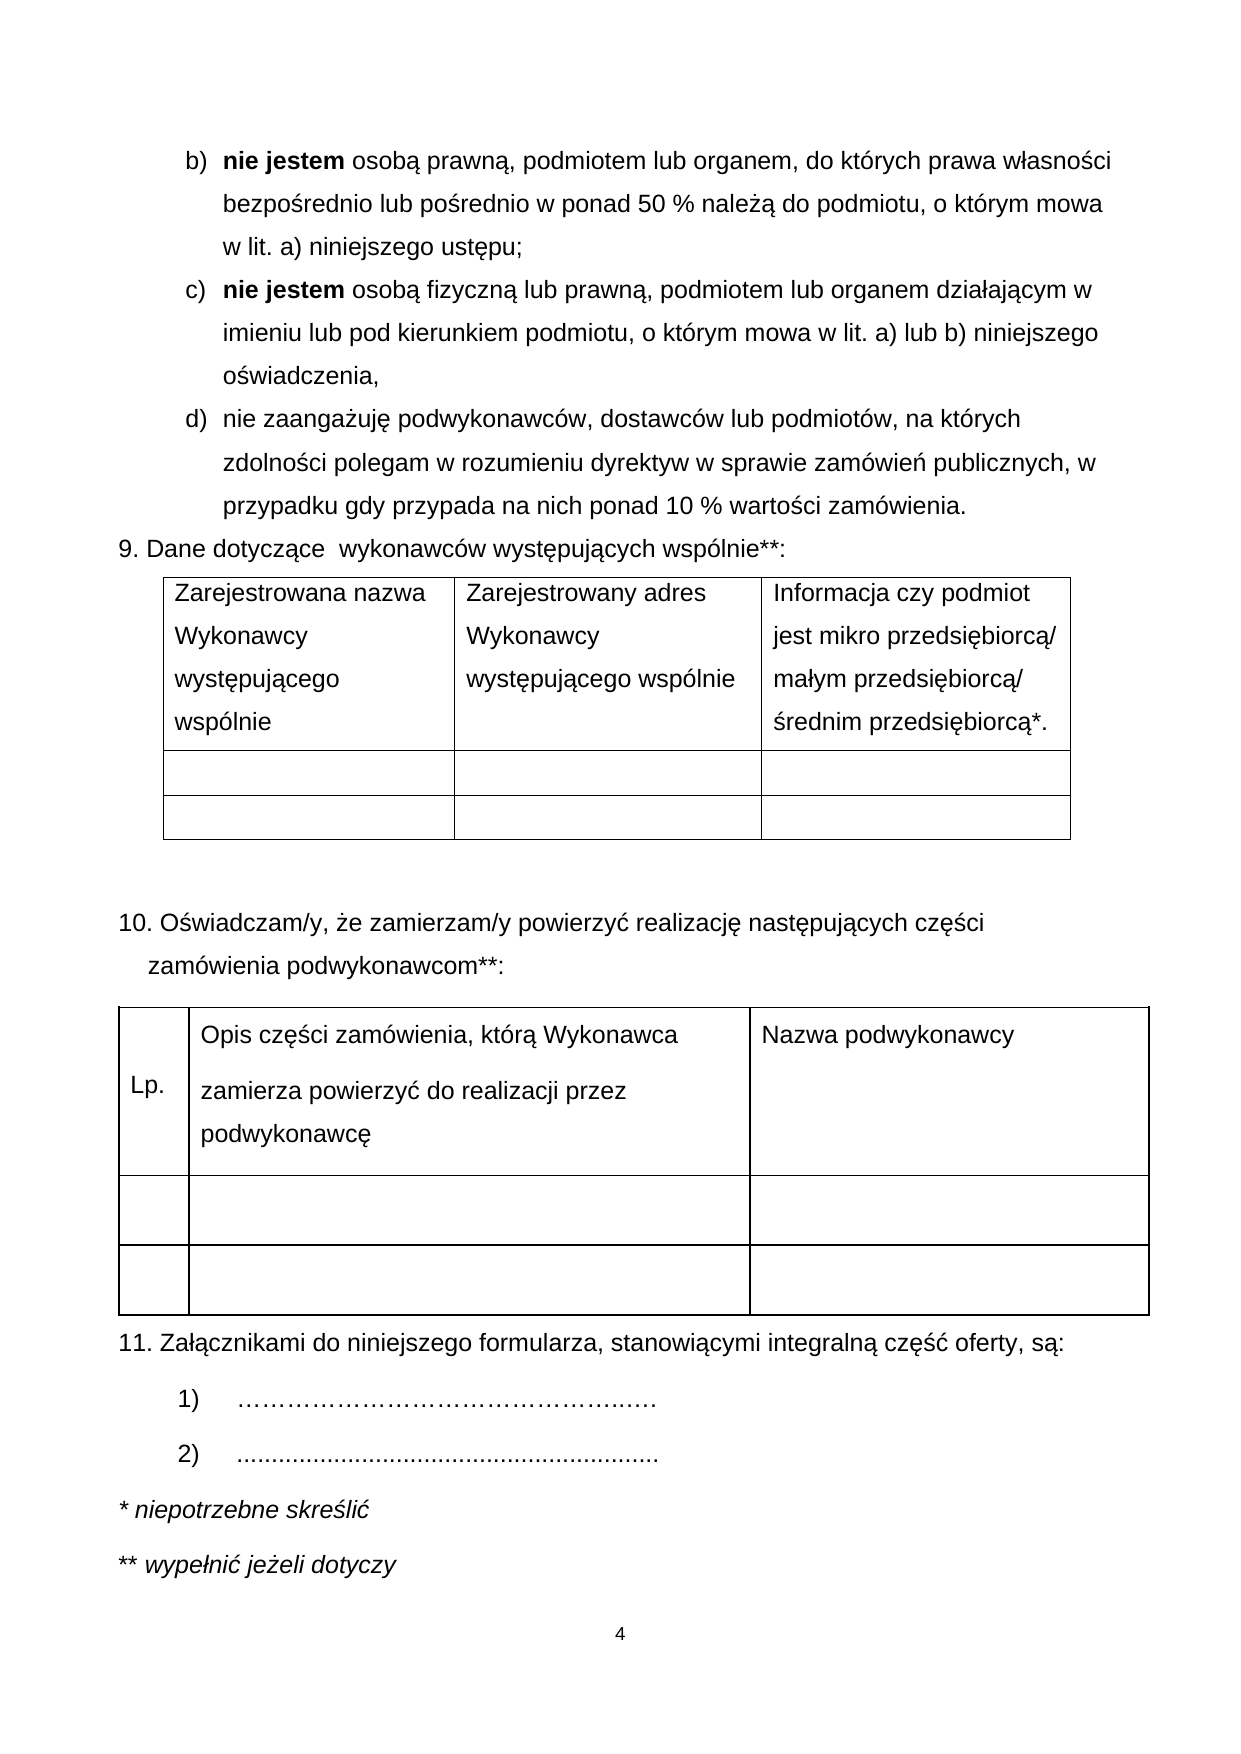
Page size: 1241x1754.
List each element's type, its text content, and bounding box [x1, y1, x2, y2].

list nie jestem osobą fizyczną lub prawną, podmiotem lub organem działającym w imieniu lub pod kierunkiem podmiotu, o którym mowa w lit. a) lub b) niniejszego oświadczenia, [185, 275, 1122, 390]
table_cell [164, 796, 454, 838]
list ………………………………………..…. [177, 1384, 1122, 1412]
text 11. Załącznikami do niniejszego formularza, stanowiącymi integralną część oferty, są: [118, 1328, 1122, 1357]
list nie jestem osobą prawną, podmiotem lub organem, do których prawa własności bezpośrednio lub pośrednio w ponad 50 % należą do podmiotu, o którym mowa w lit. a) niniejszego ustępu; [185, 146, 1122, 261]
table_cell [751, 1246, 1148, 1314]
table_header Informacja czy podmiot jest mikro przedsiębiorcą/ małym przedsiębiorcą/ średnim przedsiębiorcą*. [762, 578, 1070, 750]
table_header Zarejestrowany adres Wykonawcy występującego wspólnie [455, 578, 761, 750]
table_cell [120, 1176, 188, 1244]
text * niepotrzebne skreślić [118, 1495, 1122, 1524]
table_cell [120, 1246, 188, 1314]
text 9. Dane dotyczące wykonawców występujących wspólnie**: [118, 534, 1122, 563]
table_header Opis części zamówienia, którą Wykonawca zamierza powierzyć do realizacji przez podwykonawcę [190, 1008, 749, 1175]
table_cell [190, 1246, 749, 1314]
table_cell [164, 751, 454, 794]
table_cell [751, 1176, 1148, 1244]
table_cell [762, 796, 1070, 838]
list nie zaangażuję podwykonawców, dostawców lub podmiotów, na których zdolności polegam w rozumieniu dyrektyw w sprawie zamówień publicznych, w przypadku gdy przypada na nich ponad 10 % wartości zamówienia. [185, 404, 1122, 519]
table_cell [762, 751, 1070, 794]
table_header Zarejestrowana nazwa Wykonawcy występującego wspólnie [164, 578, 454, 750]
table_cell [455, 796, 761, 838]
table_cell [190, 1176, 749, 1244]
text 10. Oświadczam/y, że zamierzam/y powierzyć realizację następujących części zamówienia podwykonawcom**: [118, 908, 1122, 979]
table_cell [455, 751, 761, 794]
table_header Lp. [120, 1008, 188, 1175]
text ** wypełnić jeżeli dotyczy [118, 1551, 1122, 1579]
table_header Nazwa podwykonawcy [751, 1008, 1148, 1175]
list ............................................................. [177, 1439, 1122, 1468]
